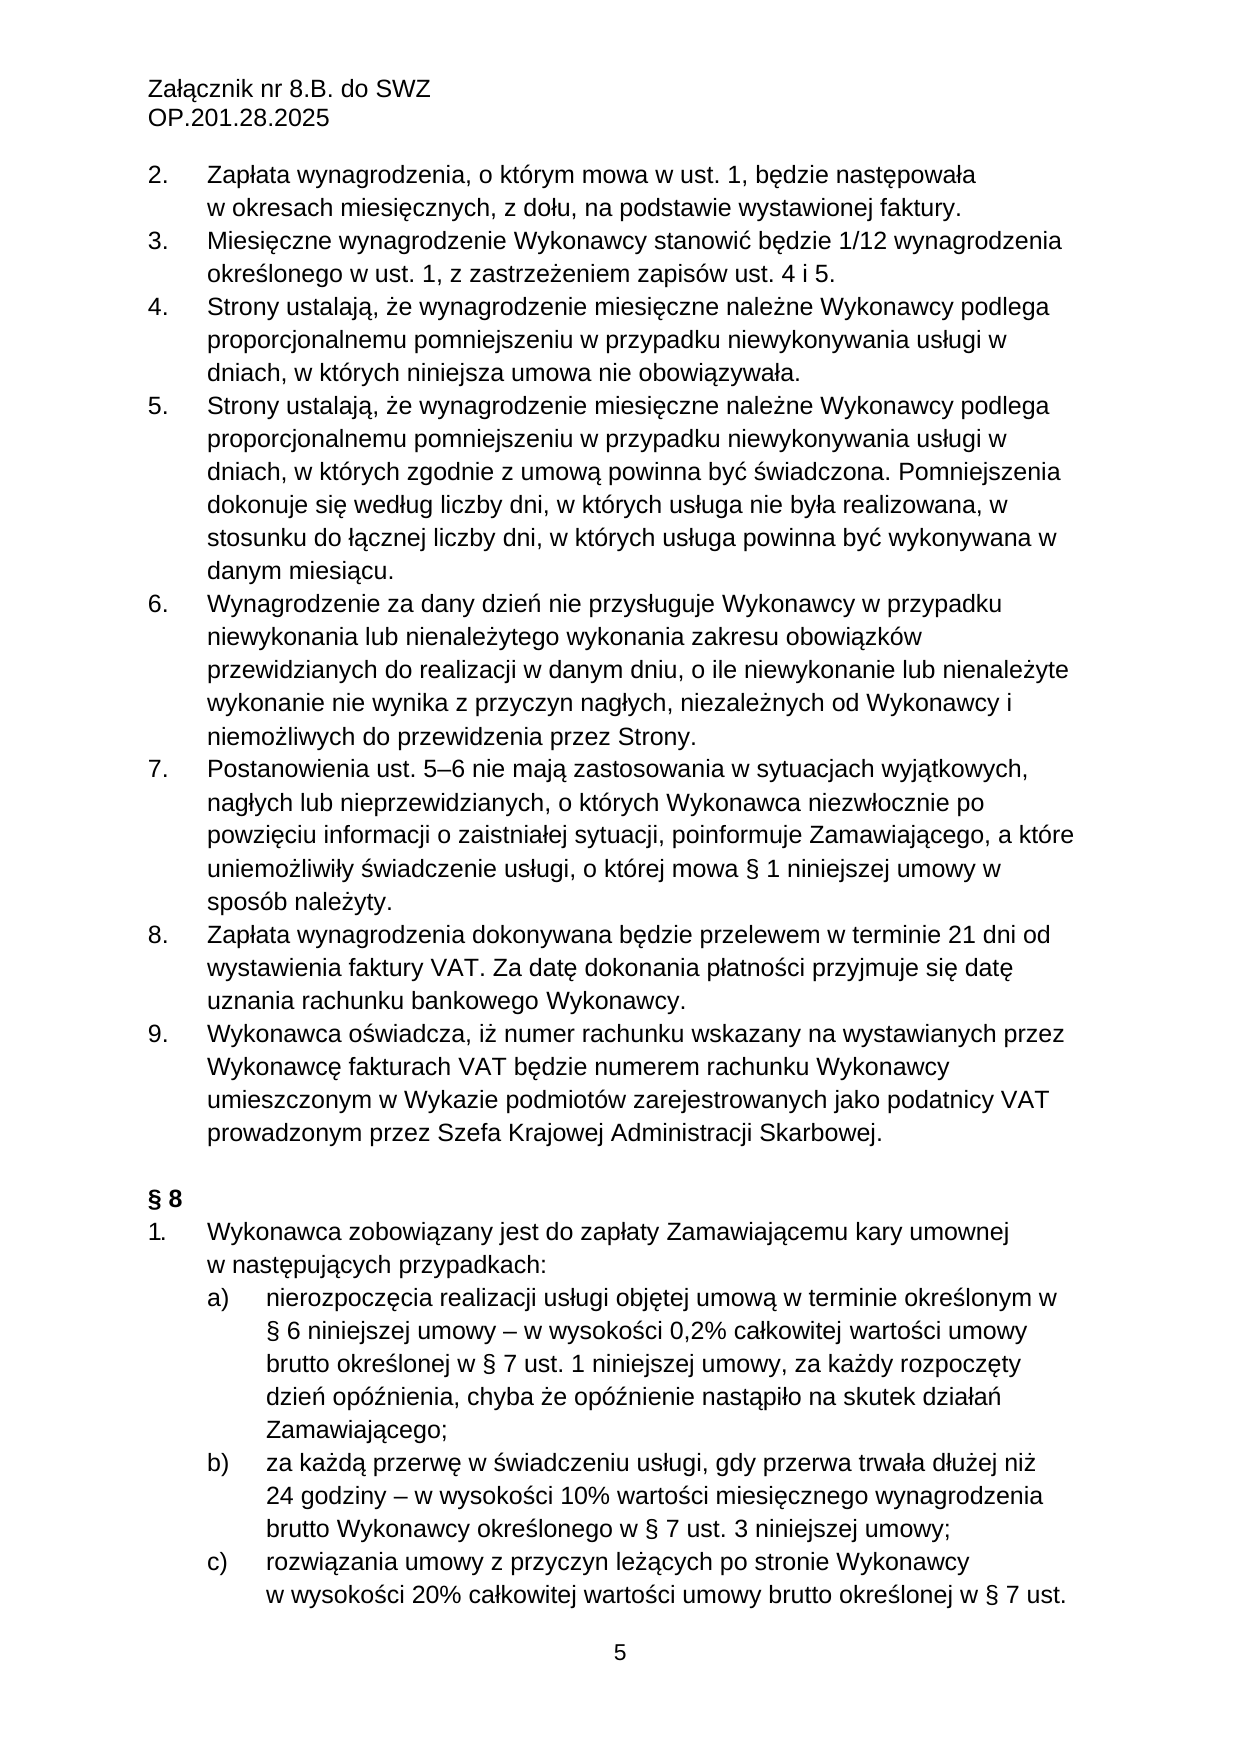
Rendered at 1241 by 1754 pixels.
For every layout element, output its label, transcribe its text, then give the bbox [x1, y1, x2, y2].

list nierozpoczęcia realizacji usługi objętej umową w terminie określonym w § 6 niniejszej umowy – w wysokości 0,2% całkowitej wartości umowy brutto określonej w § 7 ust. 1 niniejszej umowy, za każdy rozpoczęty dzień opóźnienia, chyba że opóźnienie nastąpiło na skutek działań Zamawiającego; [207, 1283, 1080, 1444]
list Zapłata wynagrodzenia, o którym mowa w ust. 1, będzie następowała w okresach miesięcznych, z dołu, na podstawie wystawionej faktury. [148, 160, 1080, 222]
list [207, 1547, 1081, 1609]
list Postanowienia ust. 5–6 nie mają zastosowania w sytuacjach wyjątkowych, nagłych lub nieprzewidzianych, o których Wykonawca niezwłocznie po powzięciu informacji o zaistniałej sytuacji, poinformuje Zamawiającego, a które uniemożliwiły świadczenie usługi, o której mowa § 1 niniejszej umowy w sposób należyty. [148, 754, 1081, 915]
list Strony ustalają, że wynagrodzenie miesięczne należne Wykonawcy podlega proporcjonalnemu pomniejszeniu w przypadku niewykonywania usługi w dniach, w których niniejsza umowa nie obowiązywała. [148, 292, 1081, 387]
list Strony ustalają, że wynagrodzenie miesięczne należne Wykonawcy podlega proporcjonalnemu pomniejszeniu w przypadku niewykonywania usługi w dniach, w których zgodnie z umową powinna być świadczona. Pomniejszenia dokonuje się według liczby dni, w których usługa nie była realizowana, w stosunku do łącznej liczby dni, w których usługa powinna być wykonywana w danym miesiącu. [148, 391, 1081, 585]
list Wynagrodzenie za dany dzień nie przysługuje Wykonawcy w przypadku niewykonania lub nienależytego wykonania zakresu obowiązków przewidzianych do realizacji w danym dniu, o ile niewykonanie lub nienależyte wykonanie nie wynika z przyczyn nagłych, niezależnych od Wykonawcy i niemożliwych do przewidzenia przez Strony. [148, 589, 1081, 750]
list Miesięczne wynagrodzenie Wykonawcy stanowić będzie 1/12 wynagrodzenia określonego w ust. 1, z zastrzeżeniem zapisów ust. 4 i 5. [148, 226, 1080, 288]
list za każdą przerwę w świadczeniu usługi, gdy przerwa trwała dłużej niż 24 godziny – w wysokości 10% wartości miesięcznego wynagrodzenia brutto Wykonawcy określonego w § 7 ust. 3 niniejszej umowy; [207, 1448, 1080, 1543]
text § 8 [148, 1184, 755, 1212]
list Zapłata wynagrodzenia dokonywana będzie przelewem w terminie 21 dni od wystawienia faktury VAT. Za datę dokonania płatności przyjmuje się datę uznania rachunku bankowego Wykonawcy. [148, 919, 1080, 1014]
list Wykonawca zobowiązany jest do zapłaty Zamawiającemu kary umownej w następujących przypadkach: [148, 1217, 1080, 1278]
list Wykonawca oświadcza, iż numer rachunku wskazany na wystawianych przez Wykonawcę fakturach VAT będzie numerem rachunku Wykonawcy umieszczonym w Wykazie podmiotów zarejestrowanych jako podatnicy VAT prowadzonym przez Szefa Krajowej Administracji Skarbowej. [148, 1019, 1092, 1146]
